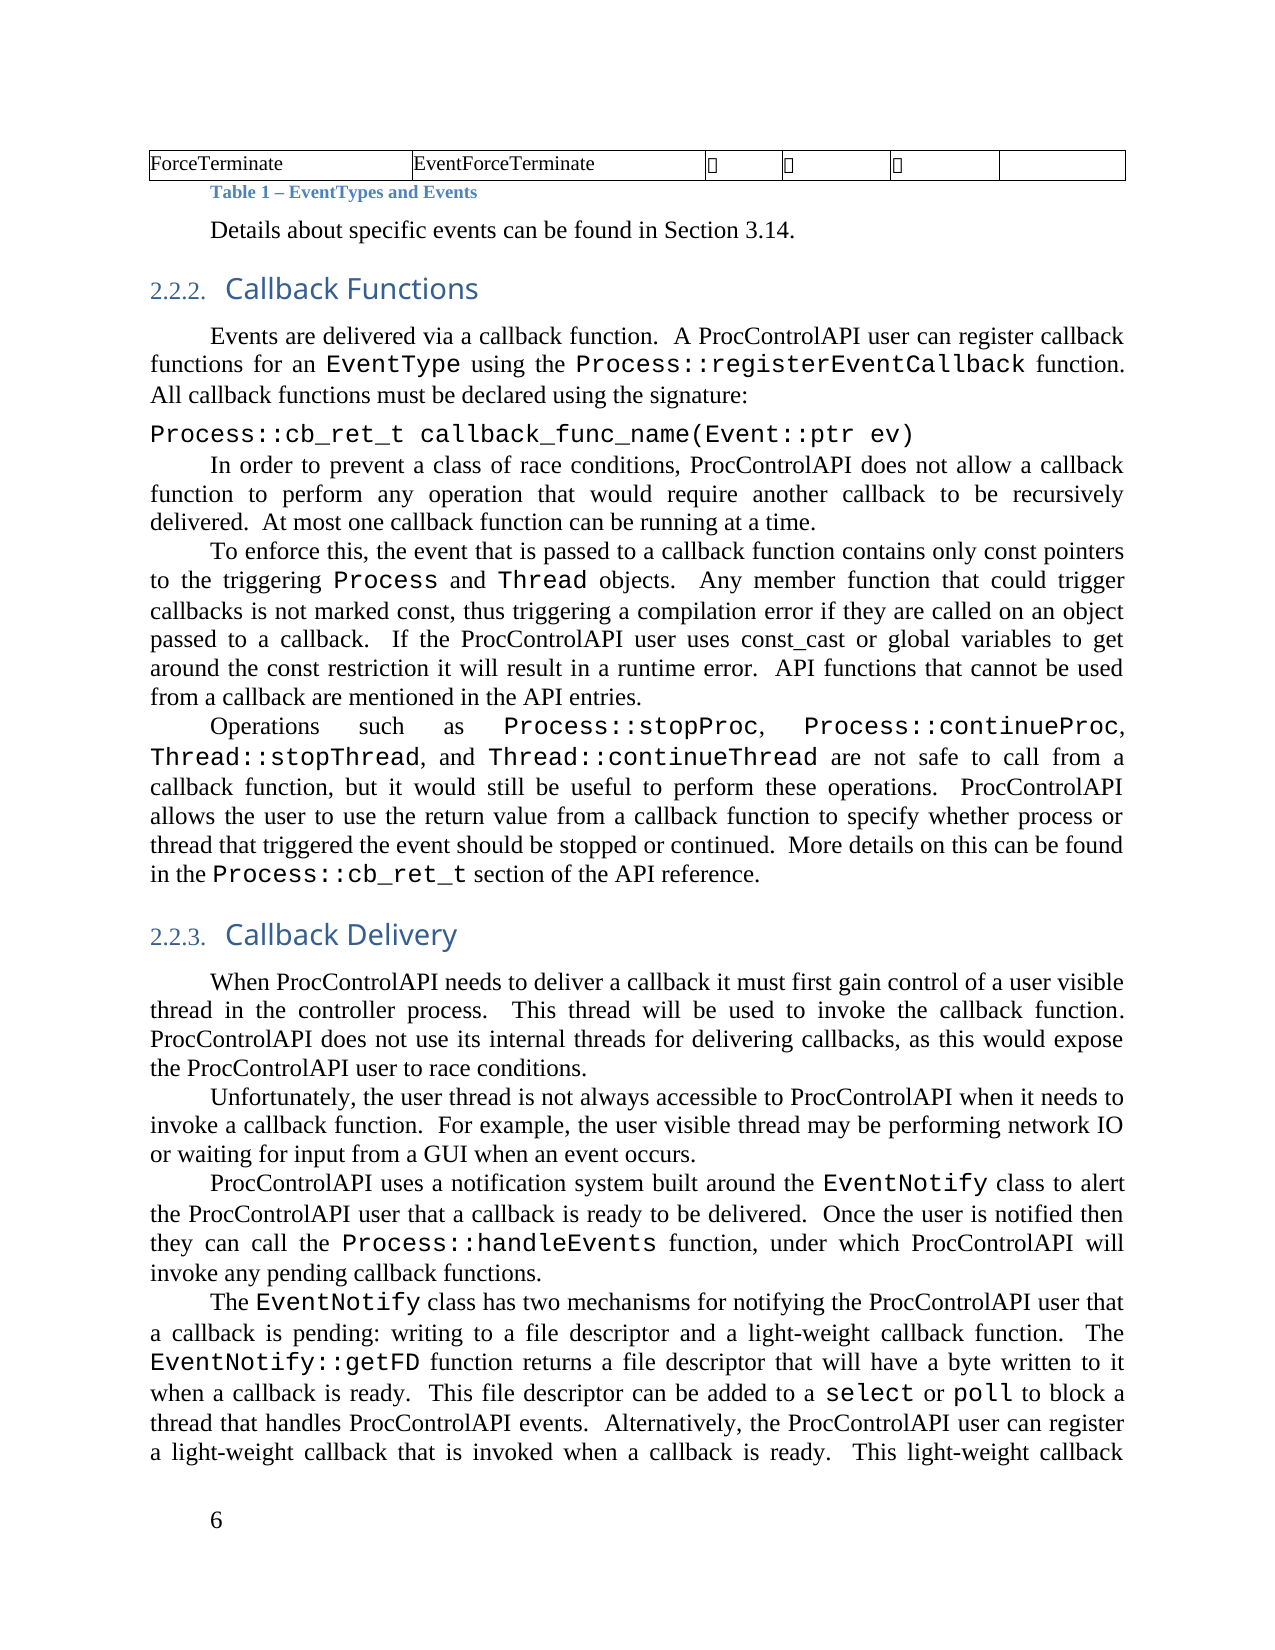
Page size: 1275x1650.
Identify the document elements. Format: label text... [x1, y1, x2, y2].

text Unfortunately, the user thread is not always accessible to ProcControlAPI when it needs to invoke a callback function. For example, the user visible thread may be performing network IO or waiting for input from a GUI when an event occurs. [150, 1082, 1125, 1168]
text Operations such as Process::stopProc, Process::continueProc, Thread::stopThread, and Thread::continueThread are not safe to call from a callback function, but it would still be useful to perform these operations. ProcControlAPI allows the user to use the return value from a callback function to specify whether process or thread that triggered the event should be stopped or continued. More details on this can be found in the Process::cb_ret_t section of the API reference. [150, 711, 1125, 889]
text When ProcControlAPI needs to deliver a callback it must first gain control of a user visible thread in the controller process. This thread will be used to invoke the callback function. ProcControlAPI does not use its internal threads for delivering callbacks, as this would expose the ProcControlAPI user to race conditions. [150, 967, 1125, 1082]
text Details about specific events can be found in Section 3.14.. [150, 215, 1125, 244]
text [150, 1287, 1125, 1466]
table_cell EventForceTerminate [413, 151, 705, 180]
text In order to prevent a class of race conditions, ProcControlAPI does not allow a callback function to perform any operation that would require another callback to be recursively delivered. At most one callback function can be running at a time. [150, 450, 1125, 536]
table_cell  [783, 151, 890, 180]
table_cell ForceTerminate [150, 151, 412, 180]
table_cell  [706, 151, 782, 180]
subtitle Callback Functions [150, 269, 1125, 308]
text Table 1 – EventTypes and Events [150, 181, 1125, 202]
text ProcControlAPI uses a notification system built around the EventNotify class to alert the ProcControlAPI user that a callback is ready to be delivered. Once the user is notified then they can call the Process::handleEvents function, under which ProcControlAPI will invoke any pending callback functions. [150, 1168, 1125, 1287]
subtitle Callback Delivery [150, 914, 1125, 954]
table_cell  [891, 151, 999, 180]
table_cell [1000, 151, 1125, 180]
text Process::cb_ret_t callback_func_name(Event::ptr ev) [150, 422, 1125, 450]
text Events are delivered via a callback function. A ProcControlAPI user can register callback functions for an EventType using the Process::registerEventCallback function. All callback functions must be declared using the signature: [150, 321, 1125, 409]
text To enforce this, the event that is passed to a callback function contains only const pointers to the triggering Process and Thread objects. Any member function that could trigger callbacks is not marked const, thus triggering a compilation error if they are called on an object passed to a callback. If the ProcControlAPI user uses const_cast or global variables to get around the const restriction it will result in a runtime error. API functions that cannot be used from a callback are mentioned in the API entries. [150, 536, 1125, 711]
